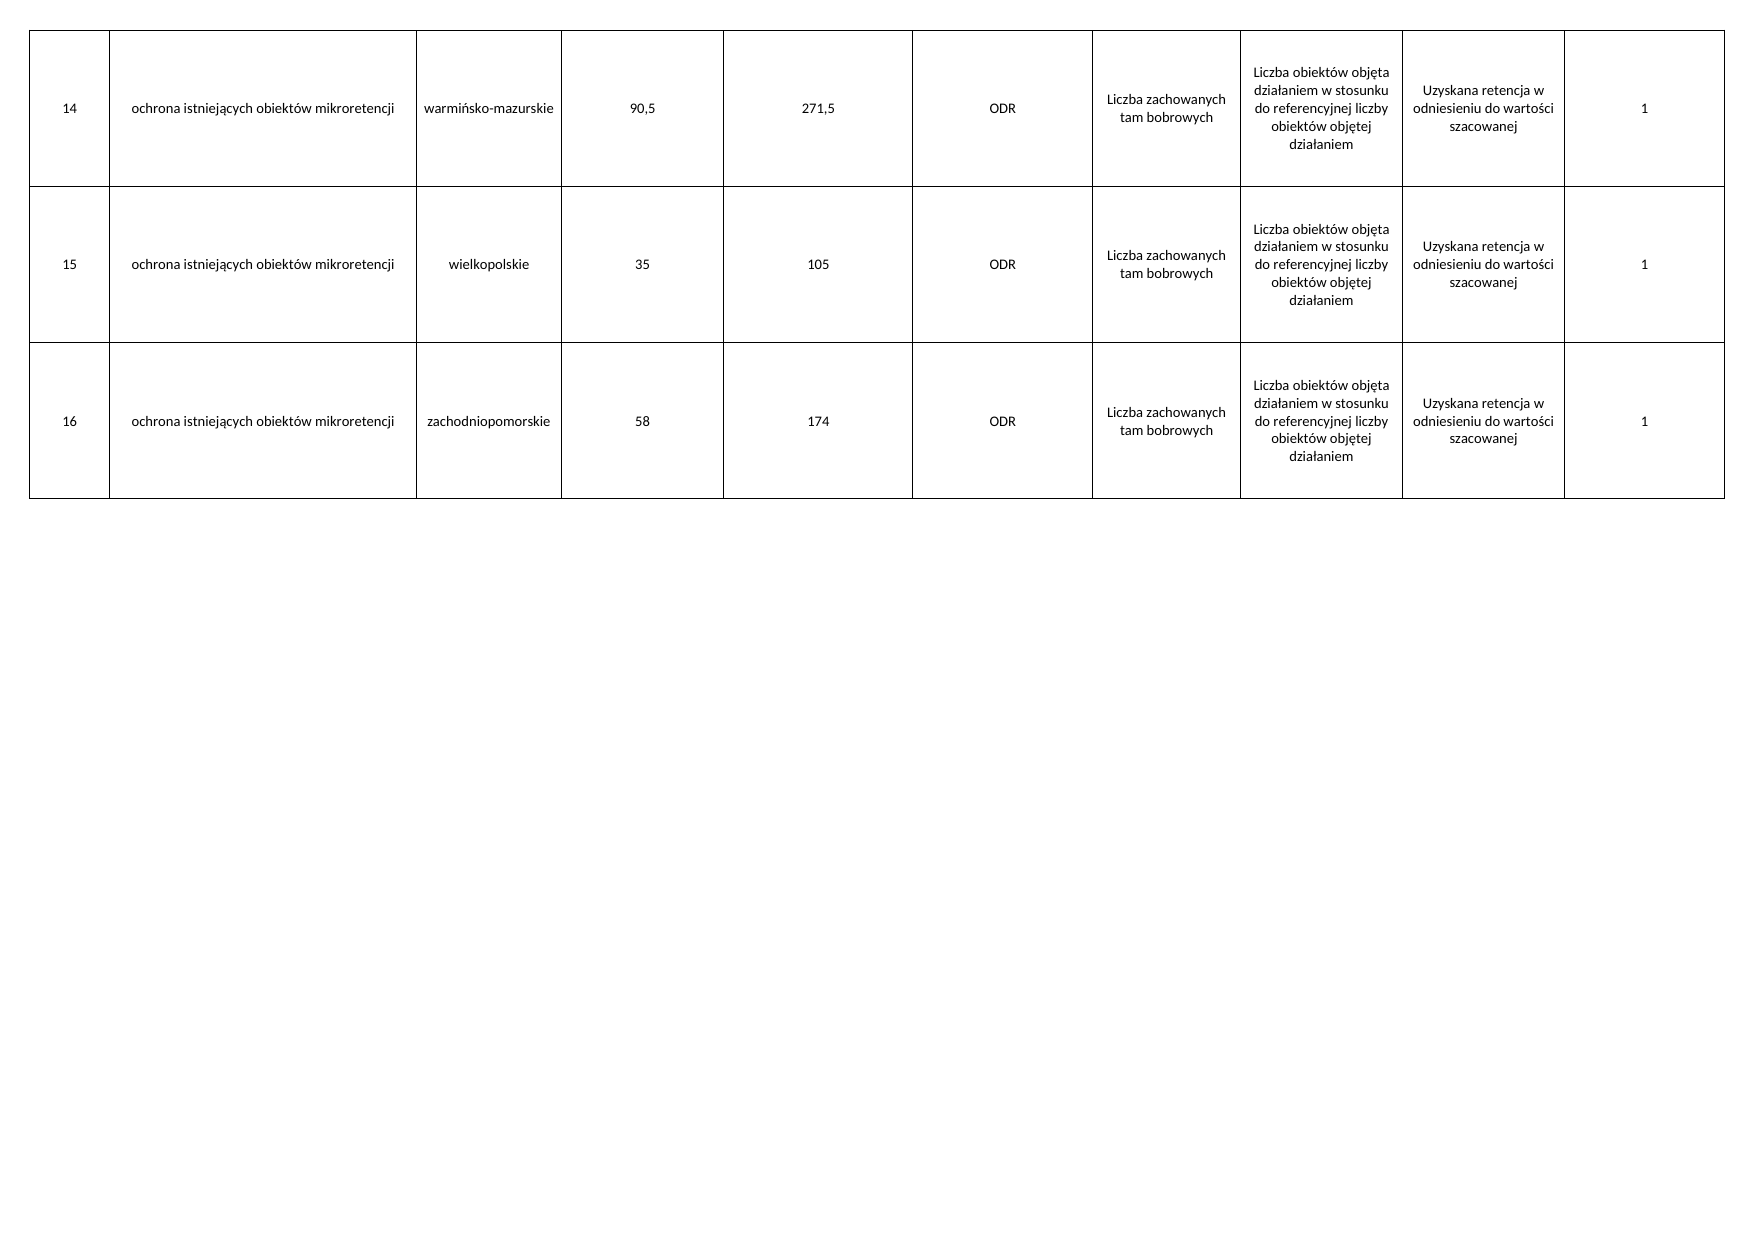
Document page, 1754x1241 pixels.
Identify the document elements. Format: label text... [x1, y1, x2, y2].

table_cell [110, 31, 416, 186]
table_cell 271,5 [724, 31, 912, 186]
table_cell Liczba obiektów objęta działaniem w stosunku do referencyjnej liczby obiektów objętej działaniem [1241, 343, 1402, 498]
table_cell 1 [1565, 343, 1724, 498]
table_cell Liczba obiektów objęta działaniem w stosunku do referencyjnej liczby obiektów objętej działaniem [1241, 187, 1402, 342]
table_cell ochrona istniejących obiektów mikroretencji [110, 343, 416, 498]
table_cell ODR [913, 343, 1092, 498]
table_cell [1241, 31, 1402, 186]
table_cell zachodniopomorskie [417, 343, 561, 498]
table_cell 58 [562, 343, 723, 498]
table_cell Liczba zachowanych tam bobrowych [1093, 187, 1240, 342]
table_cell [1403, 31, 1564, 186]
table_cell 15 [30, 187, 109, 342]
table_cell 174 [724, 343, 912, 498]
table_cell 14 [30, 31, 109, 186]
table_cell ODR [913, 31, 1092, 186]
table_cell 35 [562, 187, 723, 342]
table_cell Uzyskana retencja w odniesieniu do wartości szacowanej [1403, 187, 1564, 342]
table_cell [1093, 31, 1240, 186]
table_cell 105 [724, 187, 912, 342]
table_cell 1 [1565, 31, 1724, 186]
table_cell warmińsko-mazurskie [417, 31, 561, 186]
table_cell ODR [913, 187, 1092, 342]
table_cell Liczba zachowanych tam bobrowych [1093, 343, 1240, 498]
table_cell 1 [1565, 187, 1724, 342]
table_cell Uzyskana retencja w odniesieniu do wartości szacowanej [1403, 343, 1564, 498]
table_cell wielkopolskie [417, 187, 561, 342]
table_cell 90,5 [562, 31, 723, 186]
table_cell ochrona istniejących obiektów mikroretencji [110, 187, 416, 342]
table_cell 16 [30, 343, 109, 498]
